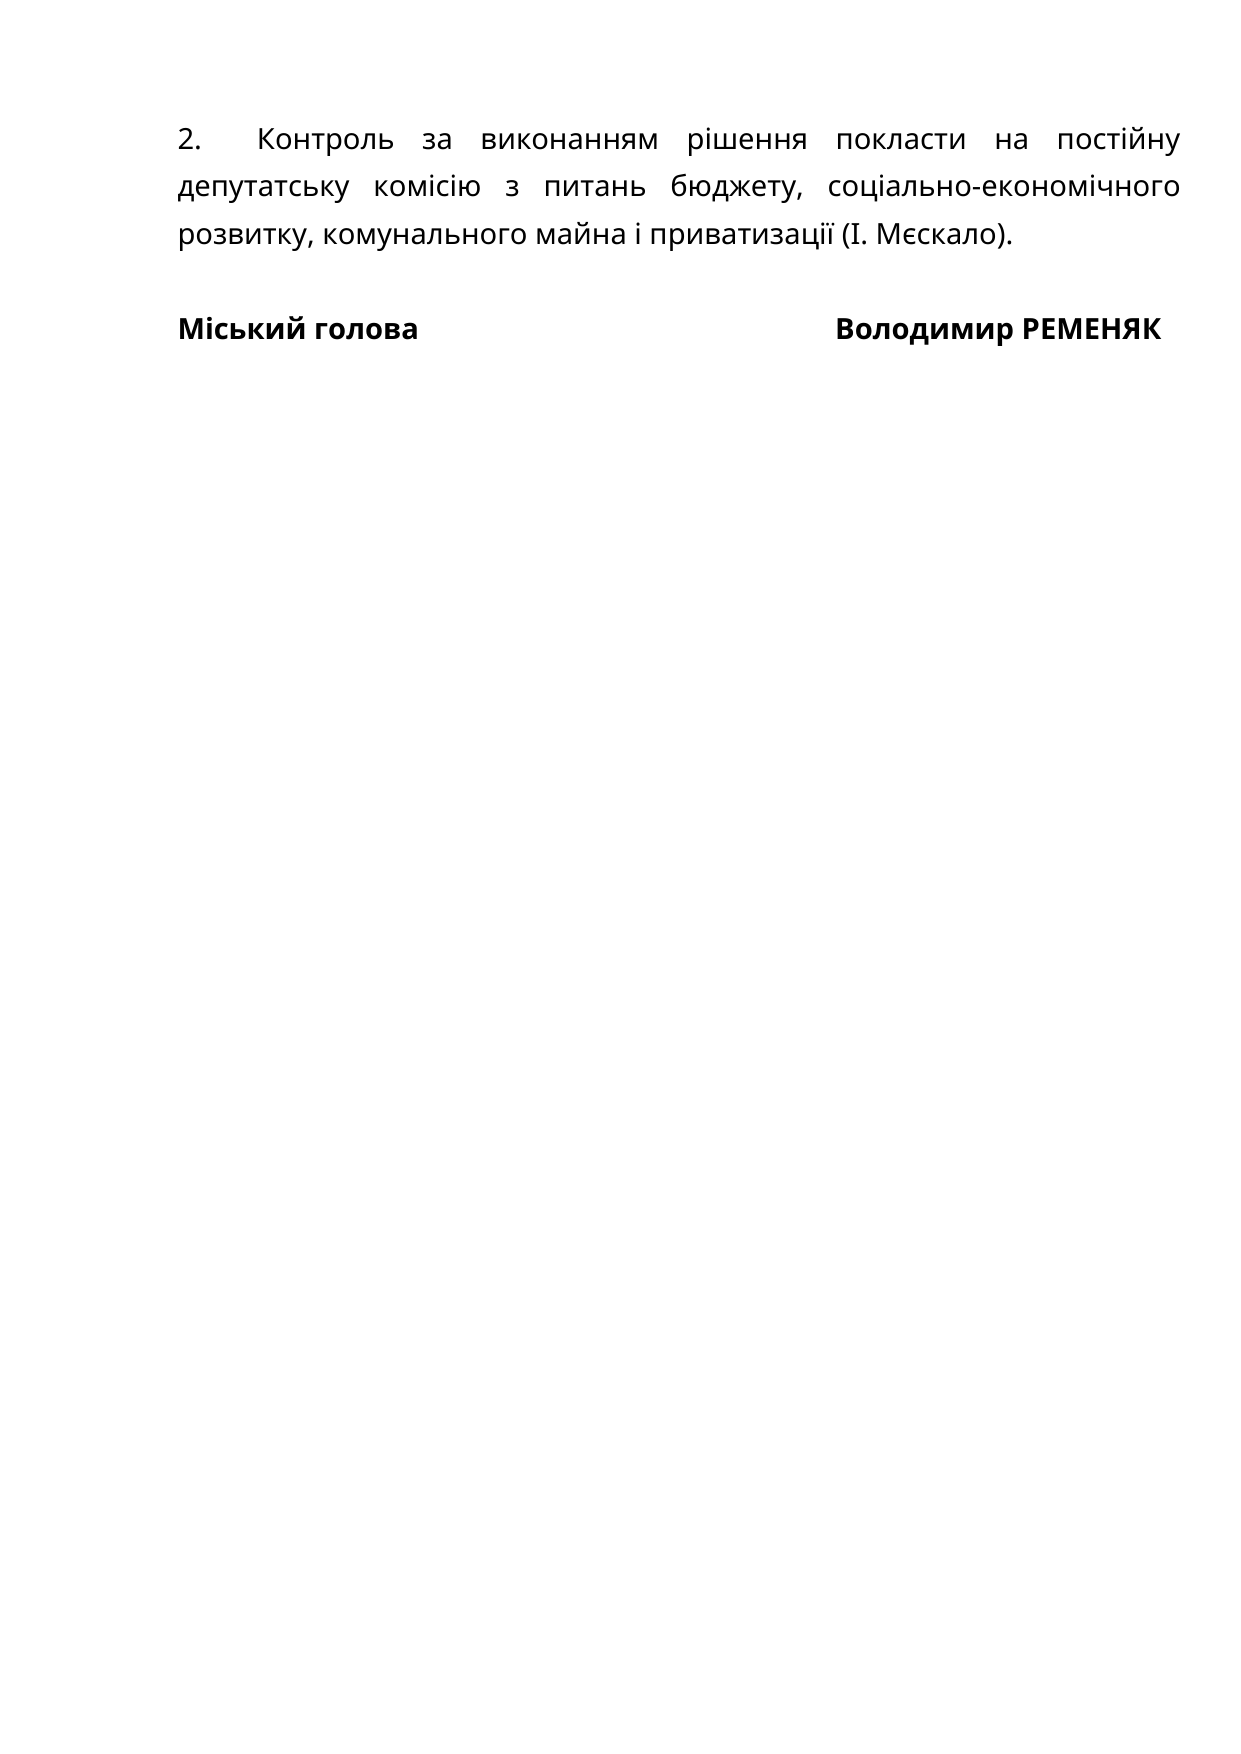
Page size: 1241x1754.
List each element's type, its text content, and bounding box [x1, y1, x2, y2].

text Міський голова Володимир РЕМЕНЯК [177, 308, 1181, 348]
text 2. Контроль за виконанням рішення покласти на постійну депутатську комісію з питань бюджету, соціально-економічного розвитку, комунального майна і приватизації (І. Мєскало). [177, 118, 1181, 253]
